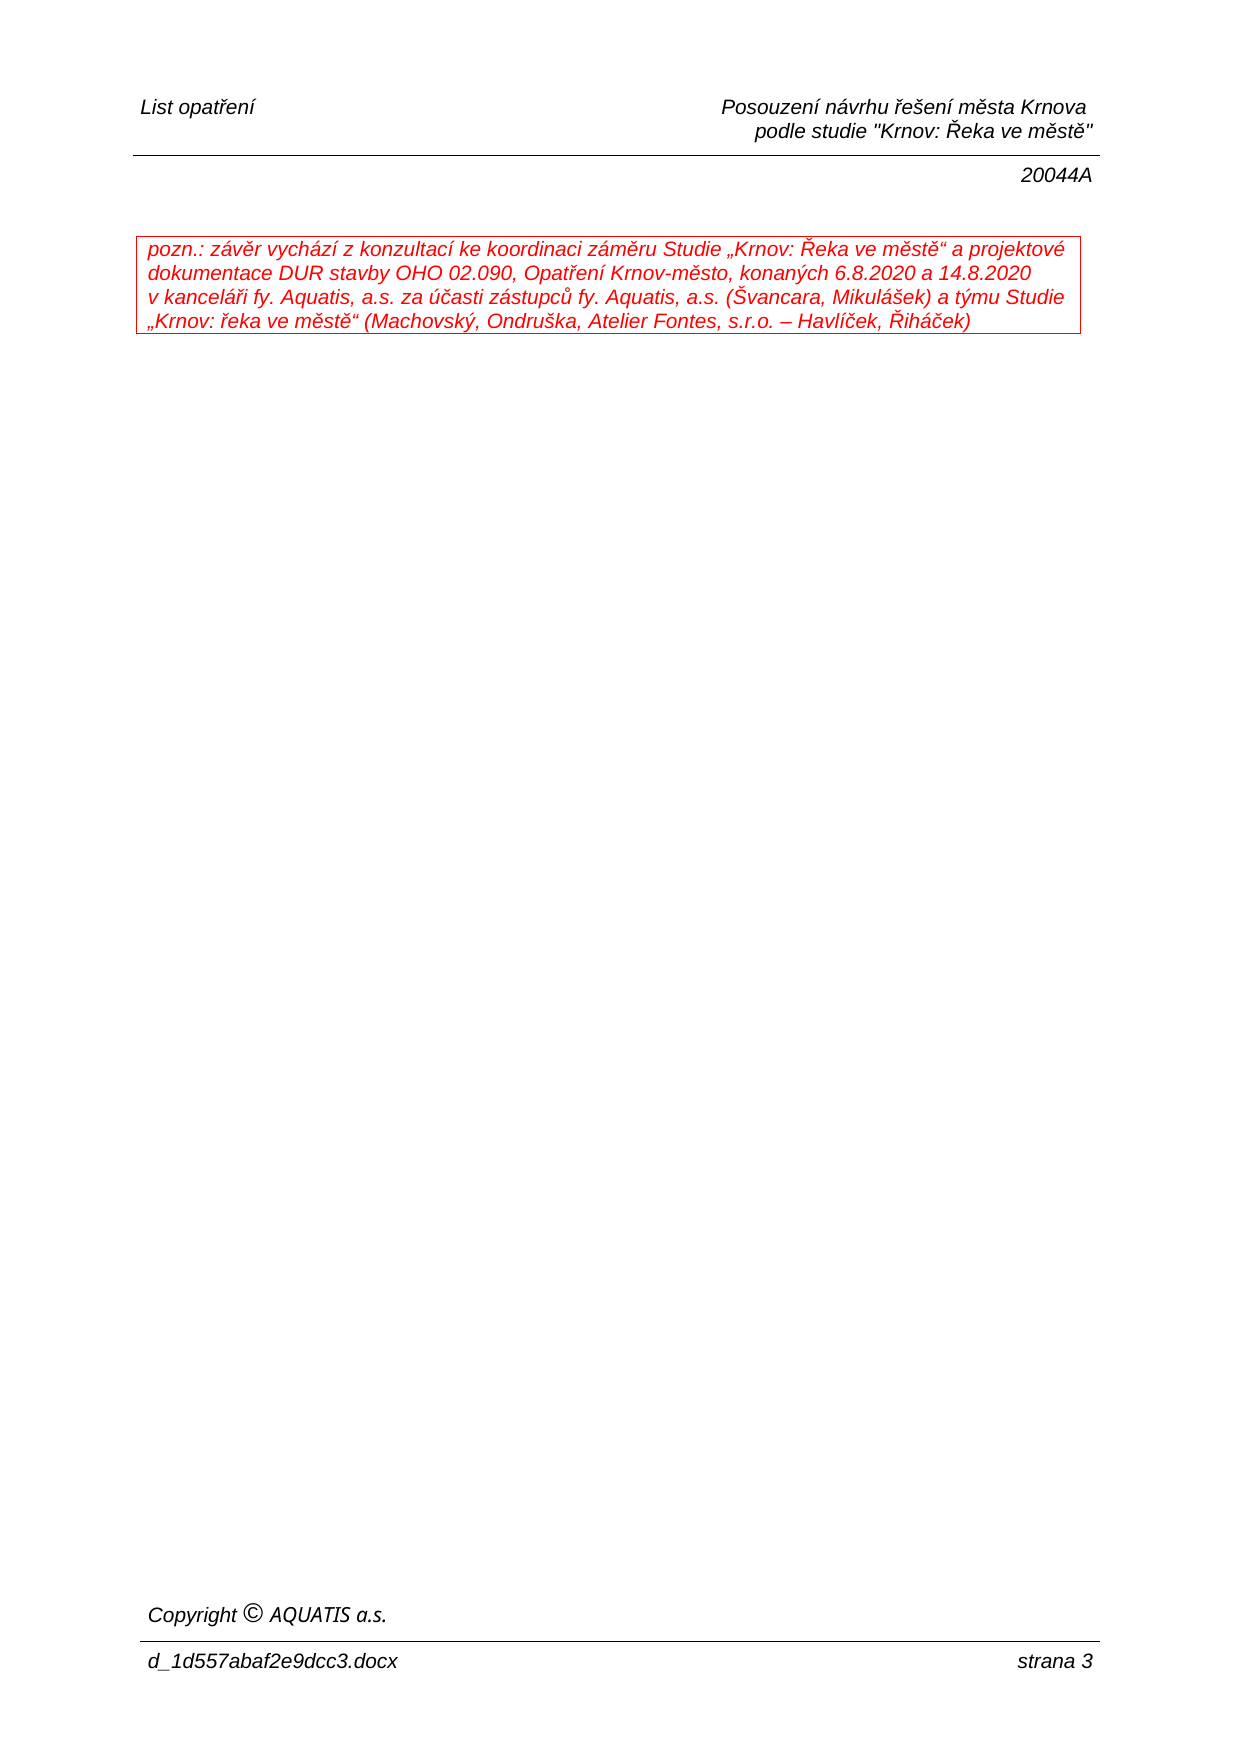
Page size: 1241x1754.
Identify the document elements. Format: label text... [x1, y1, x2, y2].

table_cell pozn.: závěr vychází z konzultací ke koordinaci záměru Studie „Krnov: Řeka ve městě“ a projektové dokumentace DUR stavby OHO 02.090, Opatření Krnov-město, konaných 6.8.2020 a 14.8.2020 v kanceláři fy. Aquatis, a.s. za účasti zástupců fy. Aquatis, a.s. (Švancara, Mikulášek) a týmu Studie „Krnov: řeka ve městě“ (Machovský, Ondruška, Atelier Fontes, s.r.o. – Havlíček, Řiháček) [137, 237, 1080, 332]
